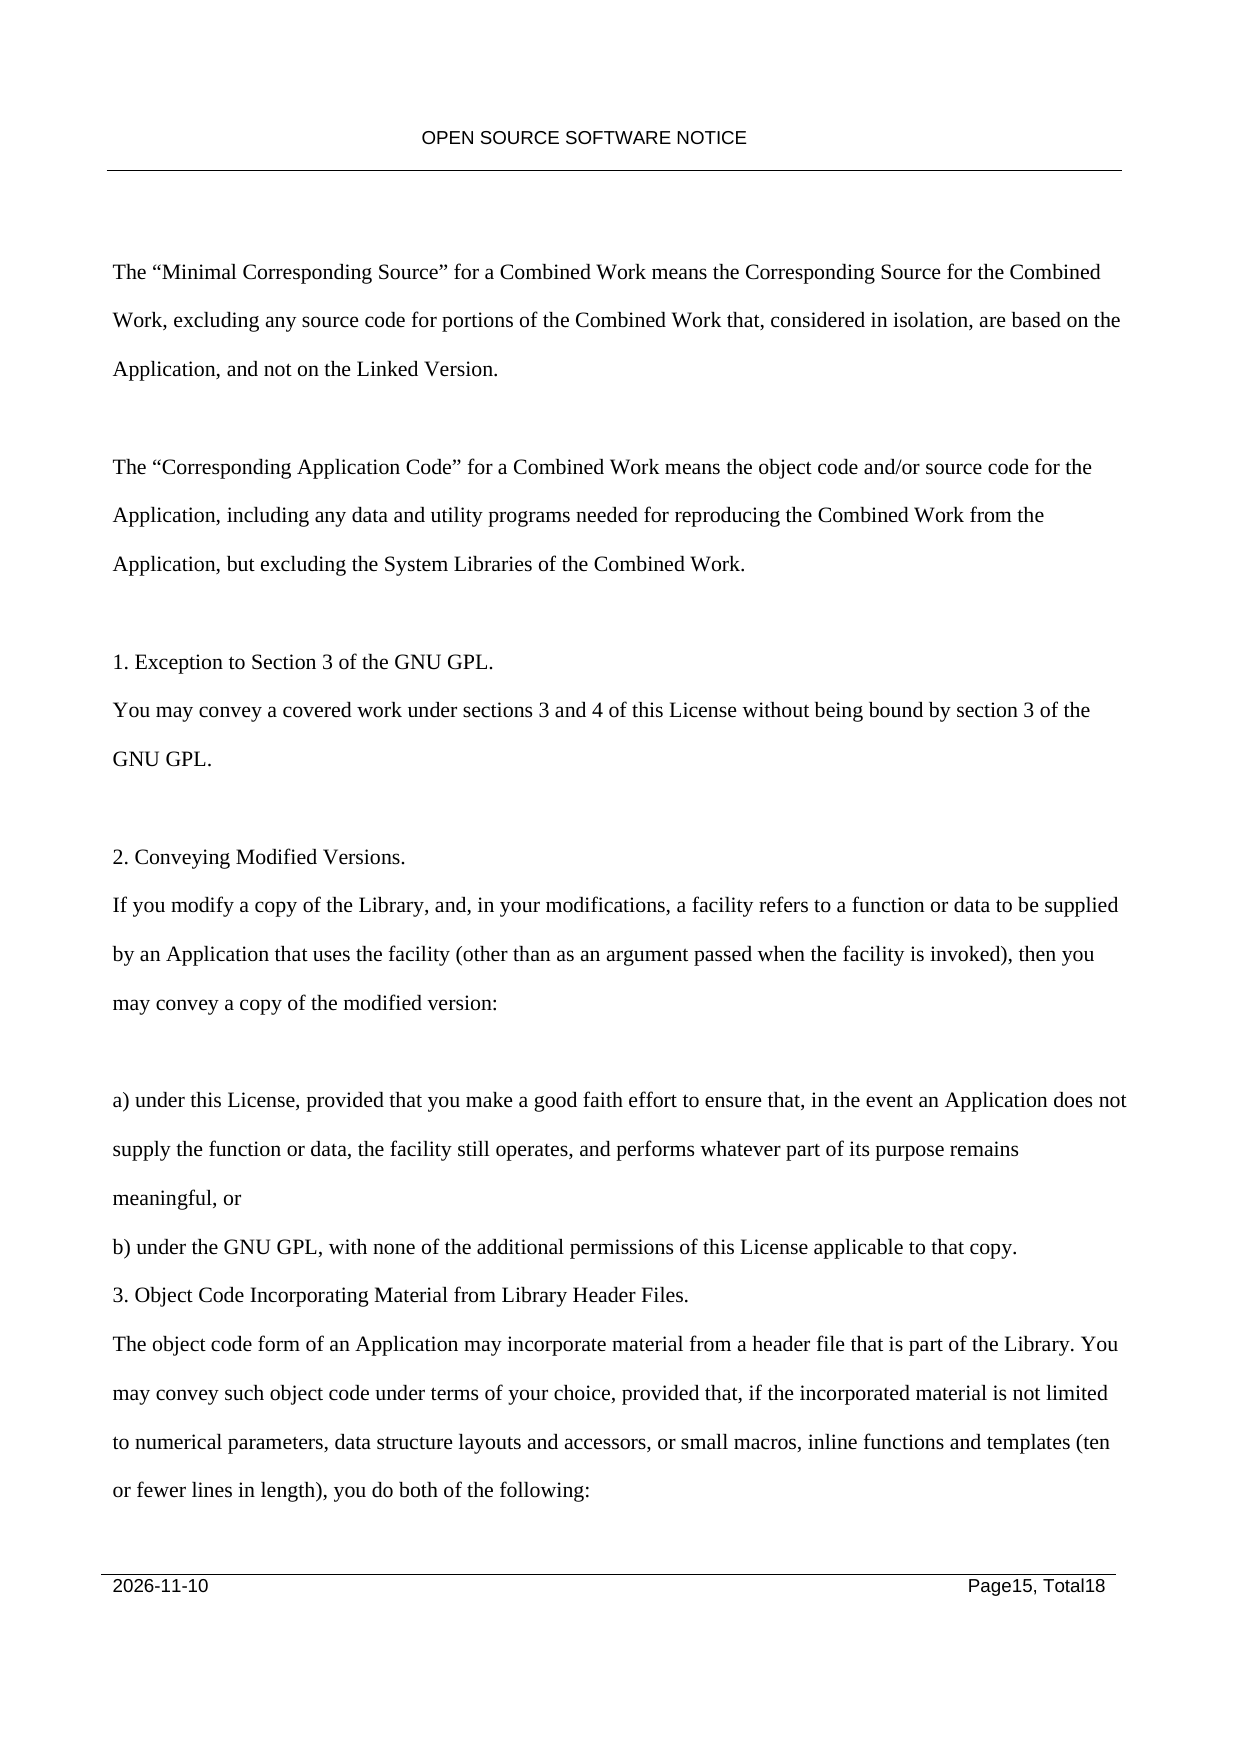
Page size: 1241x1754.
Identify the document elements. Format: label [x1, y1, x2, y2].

text [112, 206, 1128, 1506]
